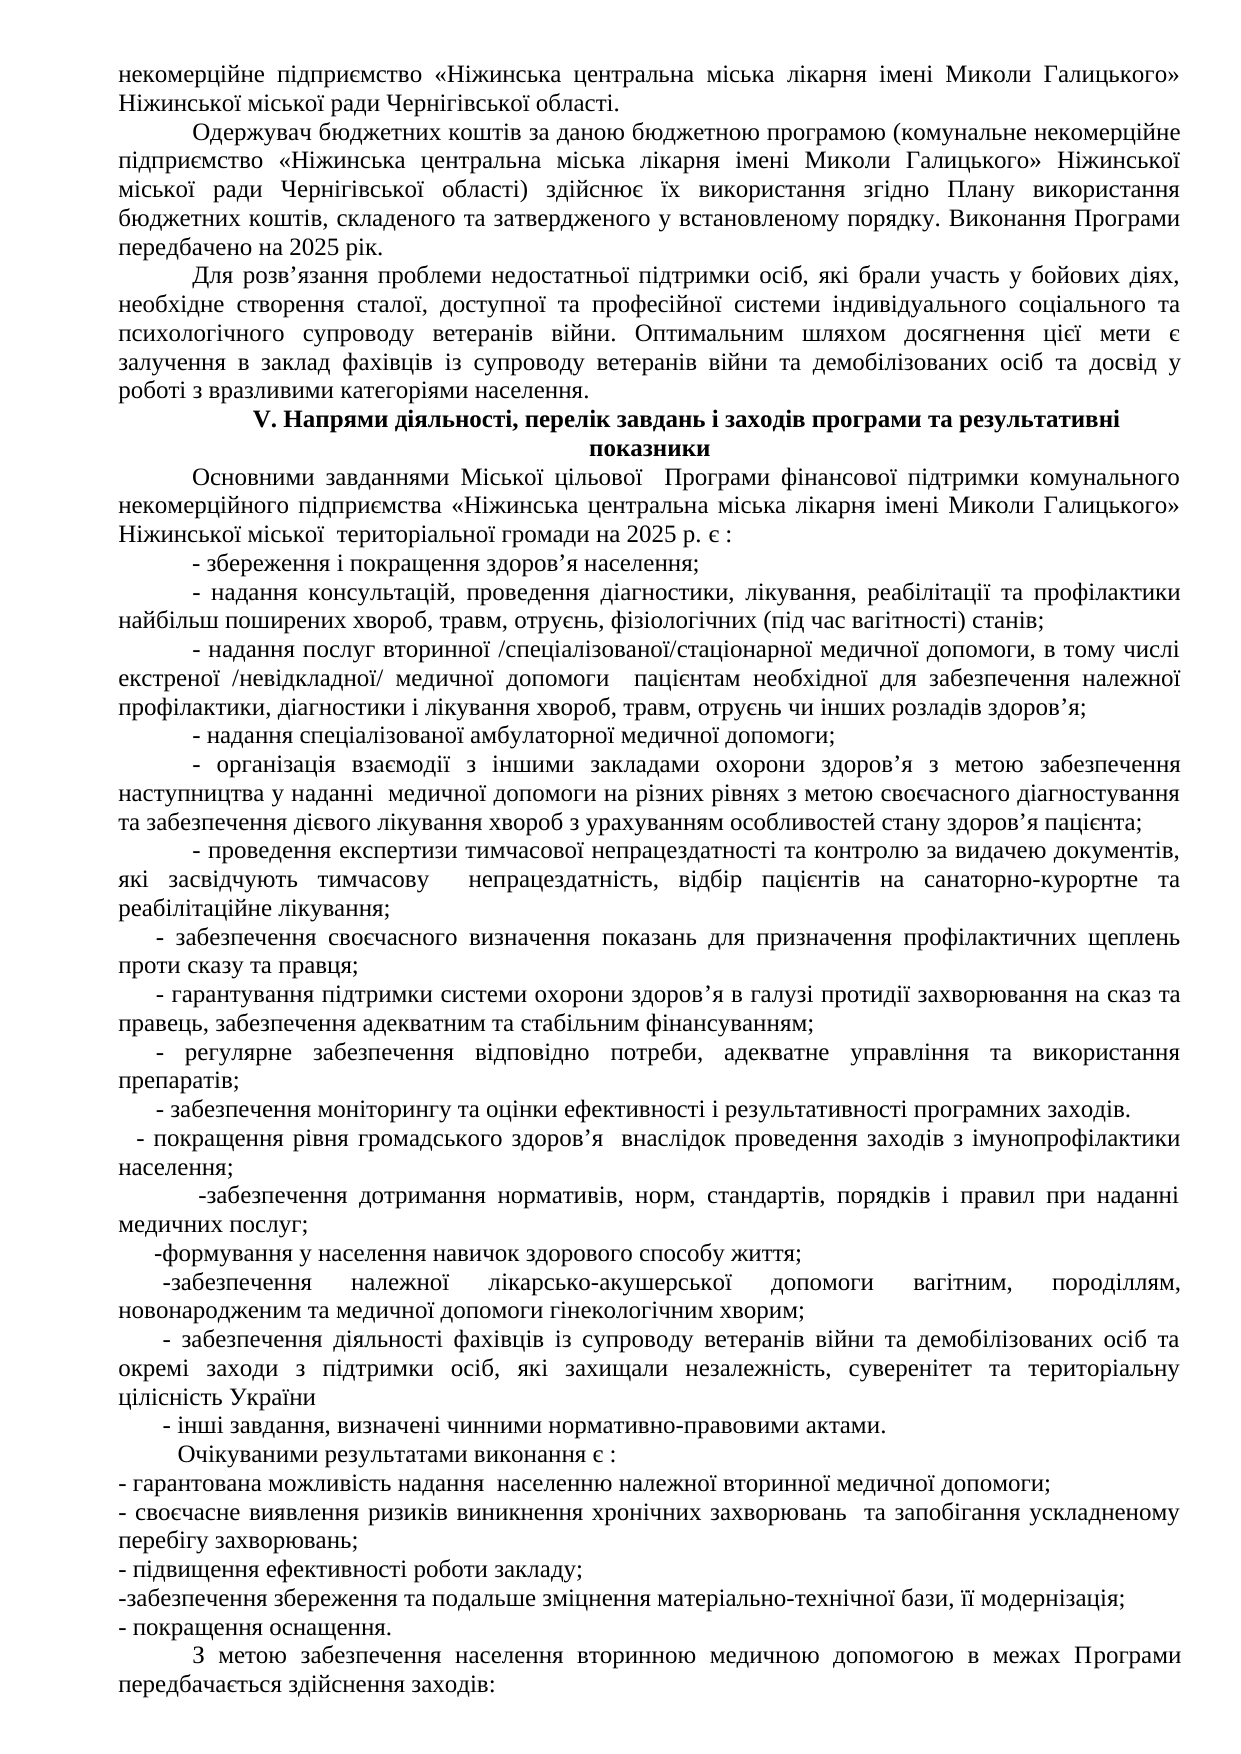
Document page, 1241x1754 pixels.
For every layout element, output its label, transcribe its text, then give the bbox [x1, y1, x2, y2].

text - забезпечення діяльності фахівців із супроводу ветеранів війни та демобілізованих осіб та окремі заходи з підтримки осіб, які захищали незалежність, суверенітет та територіальну цілісність України [118, 1324, 1181, 1410]
text -забезпечення дотримання нормативів, норм, стандартів, порядків і правил при наданні медичних послуг; [118, 1180, 1181, 1238]
text - своєчасне виявлення ризиків виникнення хронічних захворювань та запобігання ускладненому перебігу захворювань; [118, 1497, 1181, 1554]
text - надання консультацій, проведення діагностики, лікування, реабілітації та профілактики найбільш поширених хвороб, травм, отруєнь, фізіологічних (під час вагітності) станів; [118, 577, 1181, 634]
text - підвищення ефективності роботи закладу; [118, 1554, 1181, 1583]
text - надання спеціалізованої амбулаторної медичної допомоги; [118, 720, 1181, 749]
text Очікуваними результатами виконання є : [118, 1439, 1181, 1468]
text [118, 59, 1181, 117]
text З метою забезпечення населення вторинною медичною допомогою в межах Програми передбачається здійснення заходів: [118, 1640, 1181, 1698]
text Для розв’язання проблеми недостатньої підтримки осіб, які брали участь у бойових діях, необхідне створення сталої, доступної та професійної системи індивідуального соціального та психологічного супроводу ветеранів війни. Оптимальним шляхом досягнення цієї мети є залучення в заклад фахівців із супроводу ветеранів війни та демобілізованих осіб та досвід у роботі з вразливими категоріями населення. [118, 260, 1181, 404]
text - гарантована можливість надання населенню належної вторинної медичної допомоги; [118, 1468, 1181, 1497]
text Одержувач бюджетних коштів за даною бюджетною програмою (комунальне некомерційне підприємство «Ніжинська центральна міська лікарня імені Миколи Галицького» Ніжинської міської ради Чернігівської області) здійснює їх використання згідно Плану використання бюджетних коштів, складеного та затвердженого у встановленому порядку. Виконання Програми передбачено на 2025 рік. [118, 117, 1181, 260]
text - проведення експертизи тимчасової непрацездатності та контролю за видачею документів, які засвідчують тимчасову непрацездатність, відбір пацієнтів на санаторно-курортне та реабілітаційне лікування; [118, 835, 1181, 922]
text -формування у населення навичок здорового способу життя; [110, 1238, 1181, 1267]
text - забезпечення моніторингу та оцінки ефективності і результативності програмних заходів. [118, 1094, 1181, 1123]
text - покращення рівня громадського здоров’я внаслідок проведення заходів з імунопрофілактики населення; [118, 1123, 1181, 1180]
text - покращення оснащення. [118, 1612, 1181, 1640]
text - забезпечення своєчасного визначення показань для призначення профілактичних щеплень проти сказу та правця; [118, 922, 1181, 979]
text - інші завдання, визначені чинними нормативно-правовими актами. [118, 1410, 1181, 1439]
text - регулярне забезпечення відповідно потреби, адекватне управління та використання препаратів; [118, 1037, 1181, 1094]
text -забезпечення збереження та подальше зміцнення матеріально-технічної бази, її модернізація; [118, 1583, 1181, 1612]
text Основними завданнями Міської цільової Програми фінансової підтримки комунального некомерційного підприємства «Ніжинська центральна міська лікарня імені Миколи Галицького» Ніжинської міської територіальної громади на 2025 р. є : [118, 462, 1181, 548]
text - організація взаємодії з іншими закладами охорони здоров’я з метою забезпечення наступництва у наданні медичної допомоги на різних рівнях з метою своєчасного діагностування та забезпечення дієвого лікування хвороб з урахуванням особливостей стану здоров’я пацієнта; [118, 749, 1181, 835]
text V. Напрями діяльності, перелік завдань і заходів програми та результативні показники [118, 404, 1181, 462]
text - надання послуг вторинної /спеціалізованої/стаціонарної медичної допомоги, в тому числі екстреної /невідкладної/ медичної допомоги пацієнтам необхідної для забезпечення належної профілактики, діагностики і лікування хвороб, травм, отруєнь чи інших розладів здоров’я; [118, 634, 1181, 720]
text - гарантування підтримки системи охорони здоров’я в галузі протидії захворювання на сказ та правець, забезпечення адекватним та стабільним фінансуванням; [118, 979, 1181, 1037]
text -забезпечення належної лікарсько-акушерської допомоги вагітним, породіллям, новонародженим та медичної допомоги гінекологічним хворим; [118, 1267, 1181, 1324]
text - збереження і покращення здоров’я населення; [118, 548, 1181, 577]
